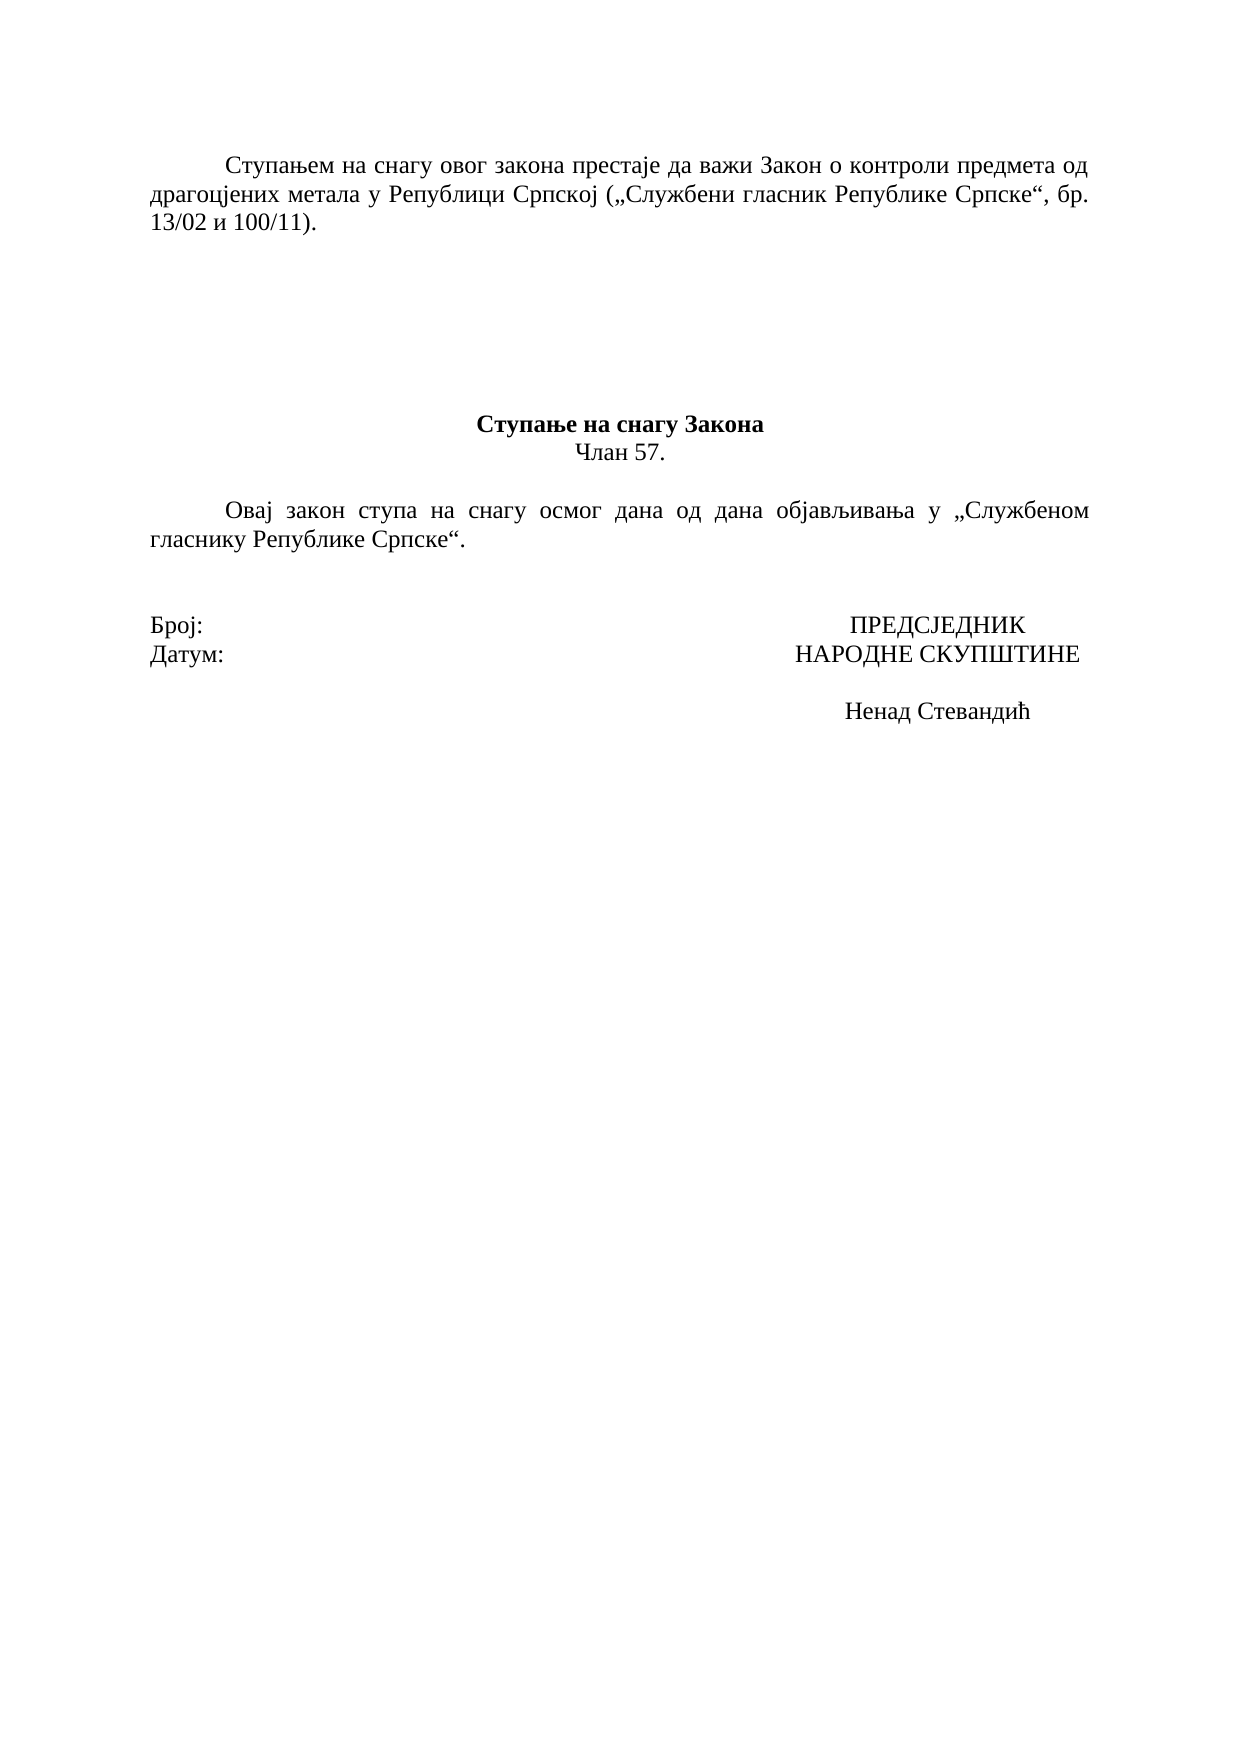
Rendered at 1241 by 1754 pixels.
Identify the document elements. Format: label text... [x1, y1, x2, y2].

text Ступањем на снагу овог закона престаје да важи Закон о контроли предмета од драгоцјених метала у Републици Српској („Службени гласник Републике Српске“, бр. 13/02 и 100/11). [150, 150, 1090, 236]
text Овај закон ступа на снагу осмог дана од дана објављивања у „Службеном гласнику Републике Српске“. [150, 495, 1090, 552]
text Датум: НАРОДНЕ СКУПШТИНЕ [150, 639, 1090, 667]
text Ненад Стевандић [150, 696, 1090, 725]
text Ступање на снагу Закона [150, 409, 1090, 437]
text Број: ПРЕДСЈЕДНИК [150, 610, 1090, 639]
text Члан 57. [150, 437, 1090, 466]
